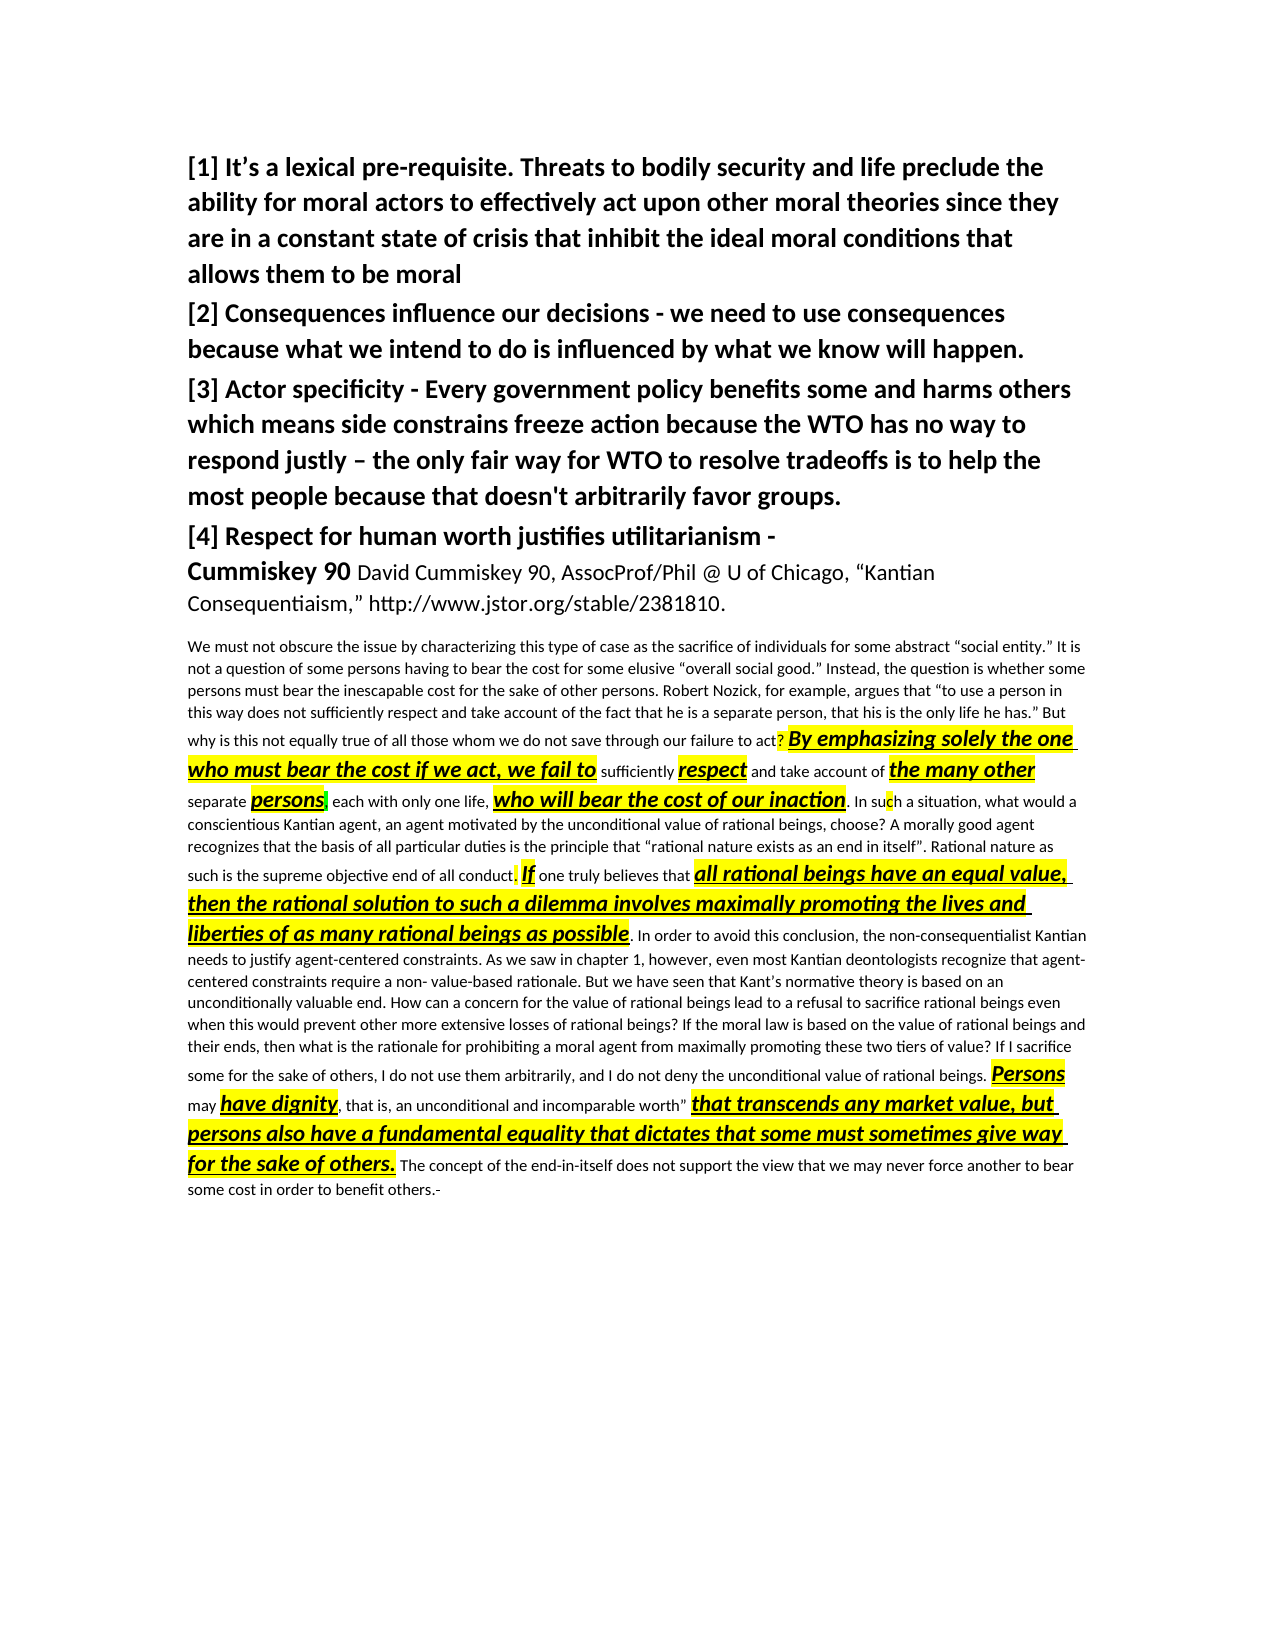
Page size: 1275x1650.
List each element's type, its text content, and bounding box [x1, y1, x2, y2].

subtitle [1] It’s a lexical pre-requisite. Threats to bodily security and life preclude the ability for moral actors to effectively act upon other moral theories since they are in a constant state of crisis that inhibit the ideal moral conditions that allows them to be moral [187, 150, 1087, 290]
subtitle [3] Actor specificity - Every government policy benefits some and harms others which means side constrains freeze action because the WTO has no way to respond justly – the only fair way for WTO to resolve tradeoffs is to help the most people because that doesn't arbitrarily favor groups. [187, 372, 1087, 512]
text Cummiskey 90 David Cummiskey 90, AssocProf/Phil @ U of Chicago, “Kantian Consequentiaism,” http://www.jstor.org/stable/2381810. [187, 554, 1087, 618]
subtitle [2] Consequences influence our decisions - we need to use consequences because what we intend to do is influenced by what we know will happen. [187, 297, 1087, 365]
text We must not obscure the issue by characterizing this type of case as the sacrifice of individuals for some abstract “social entity.” It is not a question of some persons having to bear the cost for some elusive “overall social good.” Instead, the question is whether some persons must bear the inescapable cost for the sake of other persons. Robert Nozick, for example, argues that “to use a person in this way does not sufficiently respect and take account of the fact that he is a separate person, that his is the only life he has.” But why is this not equally true of all those whom we do not save through our failure to act? By emphasizing solely the one who must bear the cost if we act, we fail to sufficiently respect and take account of the many other separate persons, each with only one life, who will bear the cost of our inaction. In such a situation, what would a conscientious Kantian agent, an agent motivated by the unconditional value of rational beings, choose? A morally good agent recognizes that the basis of all particular duties is the principle that “rational nature exists as an end in itself”. Rational nature as such is the supreme objective end of all conduct. If one truly believes that all rational beings have an equal value, then the rational solution to such a dilemma involves maximally promoting the lives and liberties of as many rational beings as possible. In order to avoid this conclusion, the non-consequentialist Kantian needs to justify agent-centered constraints. As we saw in chapter 1, however, even most Kantian deontologists recognize that agent-centered constraints require a non- value-based rationale. But we have seen that Kant’s normative theory is based on an unconditionally valuable end. How can a concern for the value of rational beings lead to a refusal to sacrifice rational beings even when this would prevent other more extensive losses of rational beings? If the moral law is based on the value of rational beings and their ends, then what is the rationale for prohibiting a moral agent from maximally promoting these two tiers of value? If I sacrifice some for the sake of others, I do not use them arbitrarily, and I do not deny the unconditional value of rational beings. Persons may have dignity, that is, an unconditional and incomparable worth” that transcends any market value, but persons also have a fundamental equality that dictates that some must sometimes give way for the sake of others. The concept of the end-in-itself does not support the view that we may never force another to bear some cost in order to benefit others. [187, 636, 1087, 1199]
subtitle [4] Respect for human worth justifies utilitarianism - [187, 519, 1087, 552]
